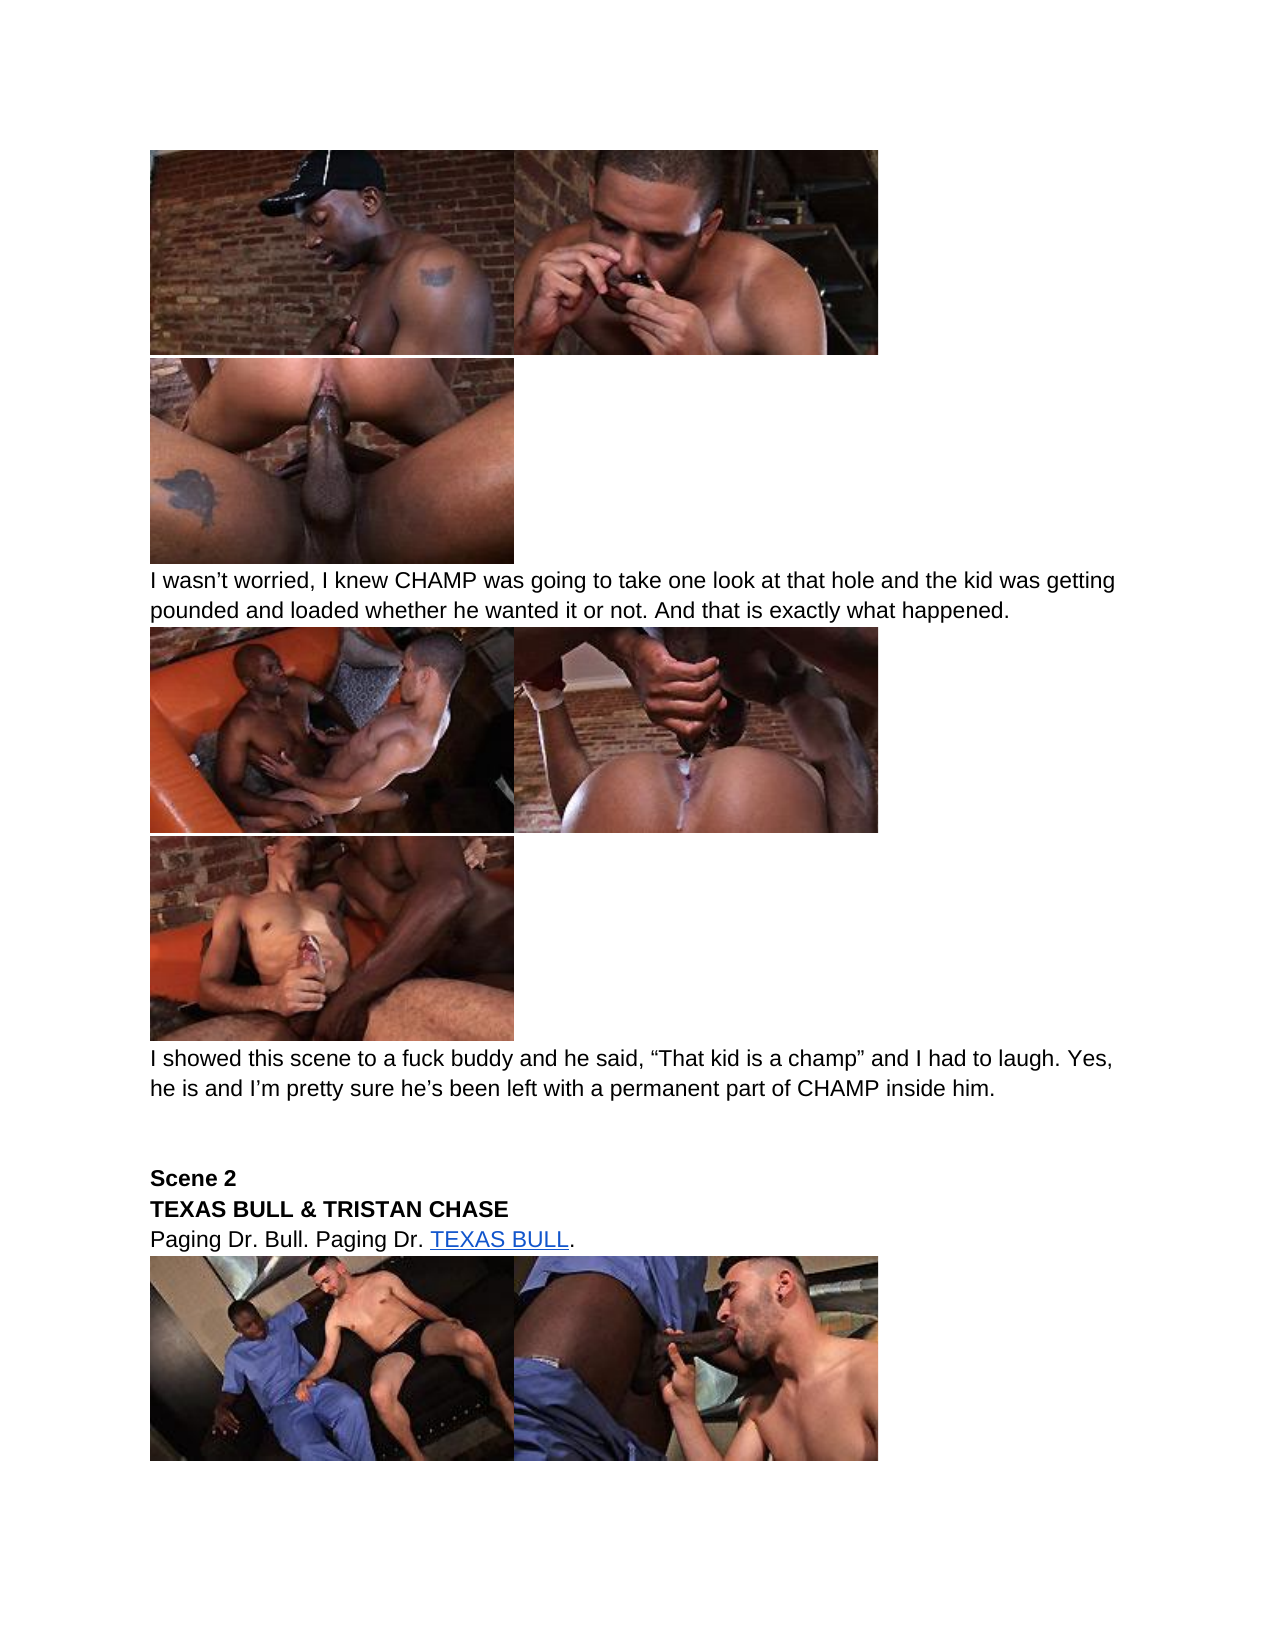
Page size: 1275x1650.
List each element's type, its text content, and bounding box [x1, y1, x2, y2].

text TEXAS BULL & TRISTAN CHASE [150, 1196, 1125, 1222]
text I showed this scene to a fuck buddy and he said, “That kid is a champ” and I had to laugh. Yes, he is and I’m pretty sure he’s been left with a permanent part of CHAMP inside him. [150, 1044, 1125, 1101]
picture [150, 358, 514, 564]
picture [150, 627, 879, 833]
picture [150, 1256, 879, 1461]
text Paging Dr. Bull. Paging Dr. TEXAS BULL. [150, 1226, 1125, 1252]
text I wasn’t worried, I knew CHAMP was going to take one look at that hole and the kid was getting pounded and loaded whether he wanted it or not. And that is exactly what happened. [150, 567, 1125, 624]
text Scene 2 [150, 1165, 1125, 1192]
picture [150, 150, 879, 355]
picture [150, 836, 514, 1041]
